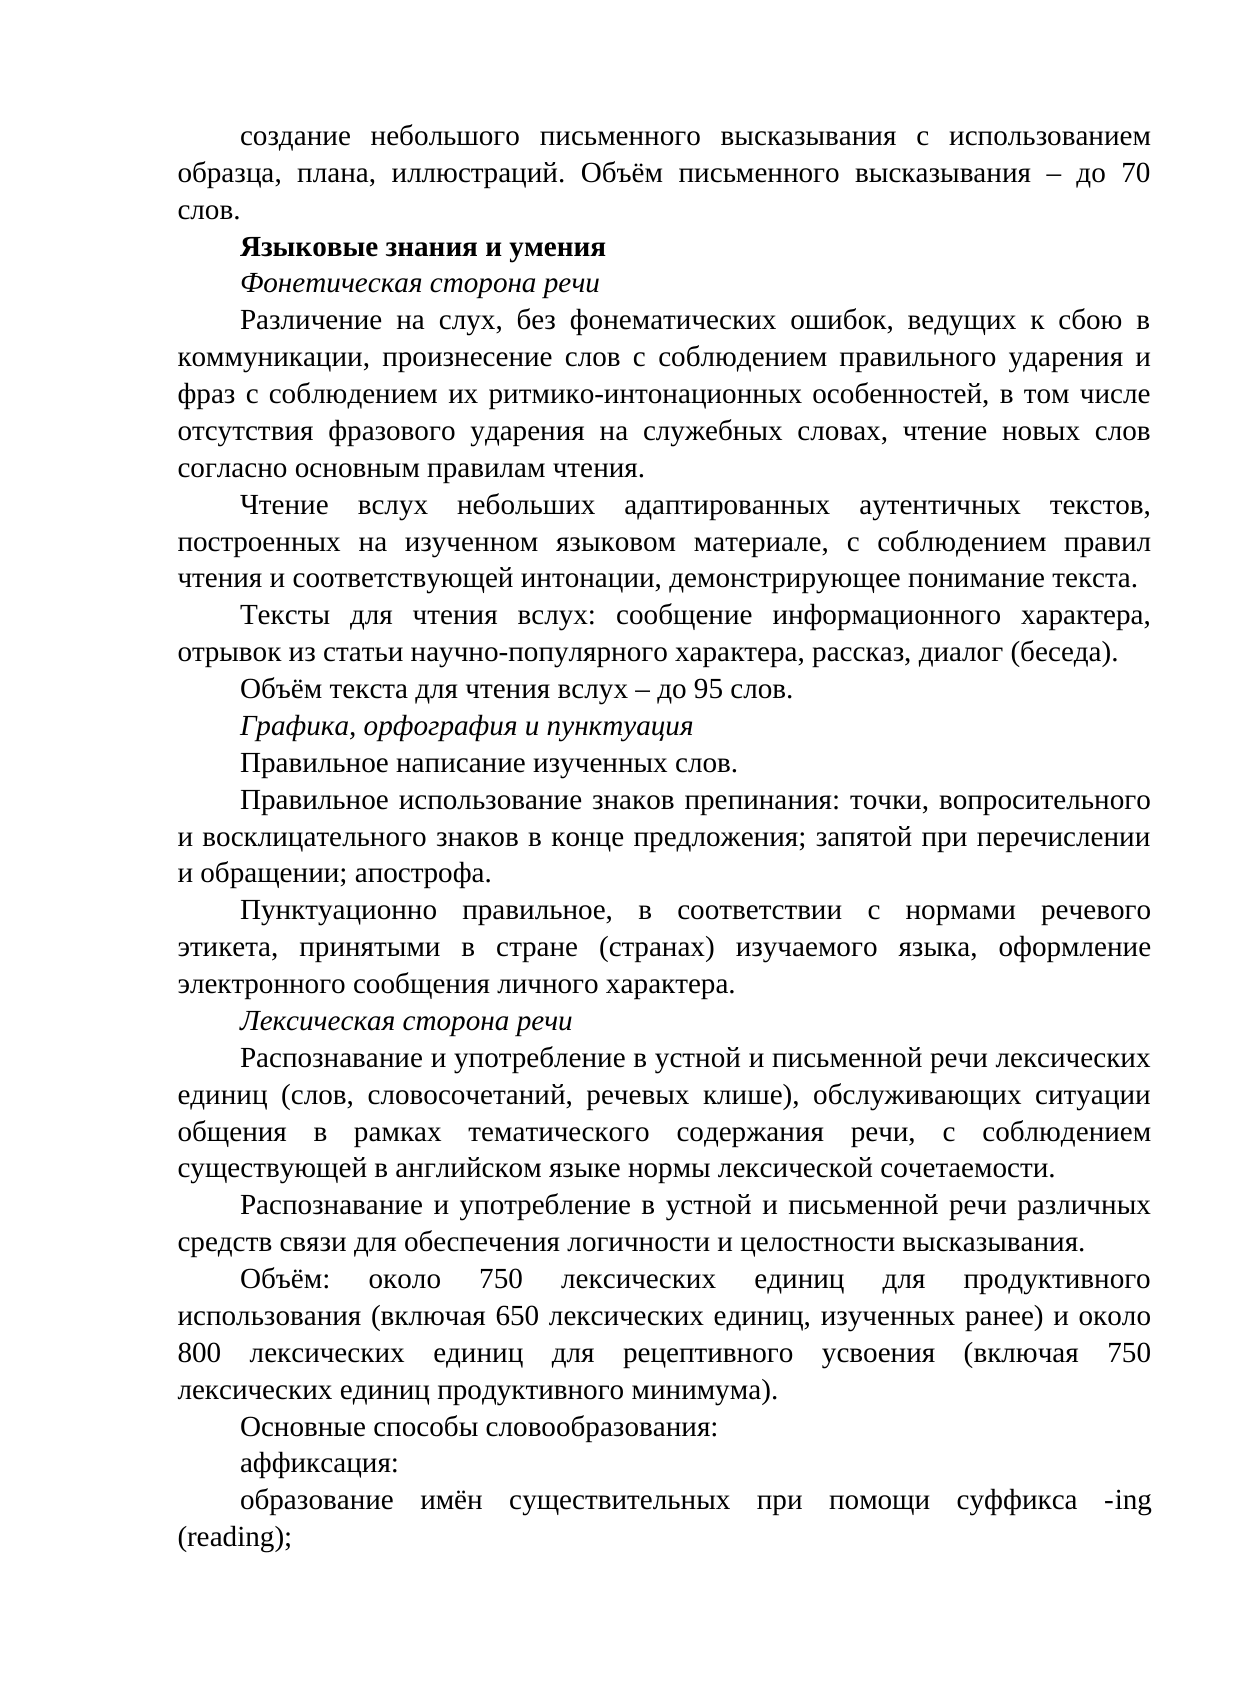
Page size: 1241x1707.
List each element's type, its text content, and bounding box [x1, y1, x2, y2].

text Распознавание и употребление в устной и письменной речи лексических единиц (слов, словосочетаний, речевых клише), обслуживающих ситуации общения в рамках тематического содержания речи, с соблюдением существующей в английском языке нормы лексической сочетаемости. [177, 1040, 1152, 1184]
text Графика, орфография и пунктуация [177, 708, 1152, 742]
text Объём: около 750 лексических единиц для продуктивного использования (включая 650 лексических единиц, изученных ранее) и около 800 лексических единиц для рецептивного усвоения (включая 750 лексических единиц продуктивного минимума). [177, 1261, 1152, 1405]
text образование имён существительных при помощи суффикса -ing (reading); [177, 1482, 1152, 1553]
text Тексты для чтения вслух: сообщение информационного характера, отрывок из статьи научно-популярного характера, рассказ, диалог (беседа). [177, 597, 1152, 668]
text Правильное написание изученных слов. [177, 745, 1152, 778]
text аффиксация: [177, 1446, 1152, 1479]
text Языковые знания и умения [177, 229, 1152, 262]
text Лексическая сторона речи [177, 1003, 1152, 1037]
text Фонетическая сторона речи [177, 266, 1152, 299]
text Основные способы словообразования: [177, 1409, 1152, 1442]
text создание небольшого письменного высказывания с использованием образца, плана, иллюстраций. Объём письменного высказывания – до 70 слов. [177, 118, 1152, 225]
text Чтение вслух небольших адаптированных аутентичных текстов, построенных на изученном языковом материале, с соблюдением правил чтения и соответствующей интонации, демонстрирующее понимание текста. [177, 487, 1152, 594]
text Пунктуационно правильное, в соответствии с нормами речевого этикета, принятыми в стране (странах) изучаемого языка, оформление электронного сообщения личного характера. [177, 892, 1152, 1000]
text Распознавание и употребление в устной и письменной речи различных средств связи для обеспечения логичности и целостности высказывания. [177, 1187, 1152, 1258]
text Различение на слух, без фонематических ошибок, ведущих к сбою в коммуникации, произнесение слов с соблюдением правильного ударения и фраз с соблюдением их ритмико-интонационных особенностей, в том числе отсутствия фразового ударения на служебных словах, чтение новых слов согласно основным правилам чтения. [177, 302, 1152, 483]
text Объём текста для чтения вслух – до 95 слов. [177, 671, 1152, 705]
text Правильное использование знаков препинания: точки, вопросительного и восклицательного знаков в конце предложения; запятой при перечислении и обращении; апострофа. [177, 782, 1152, 889]
